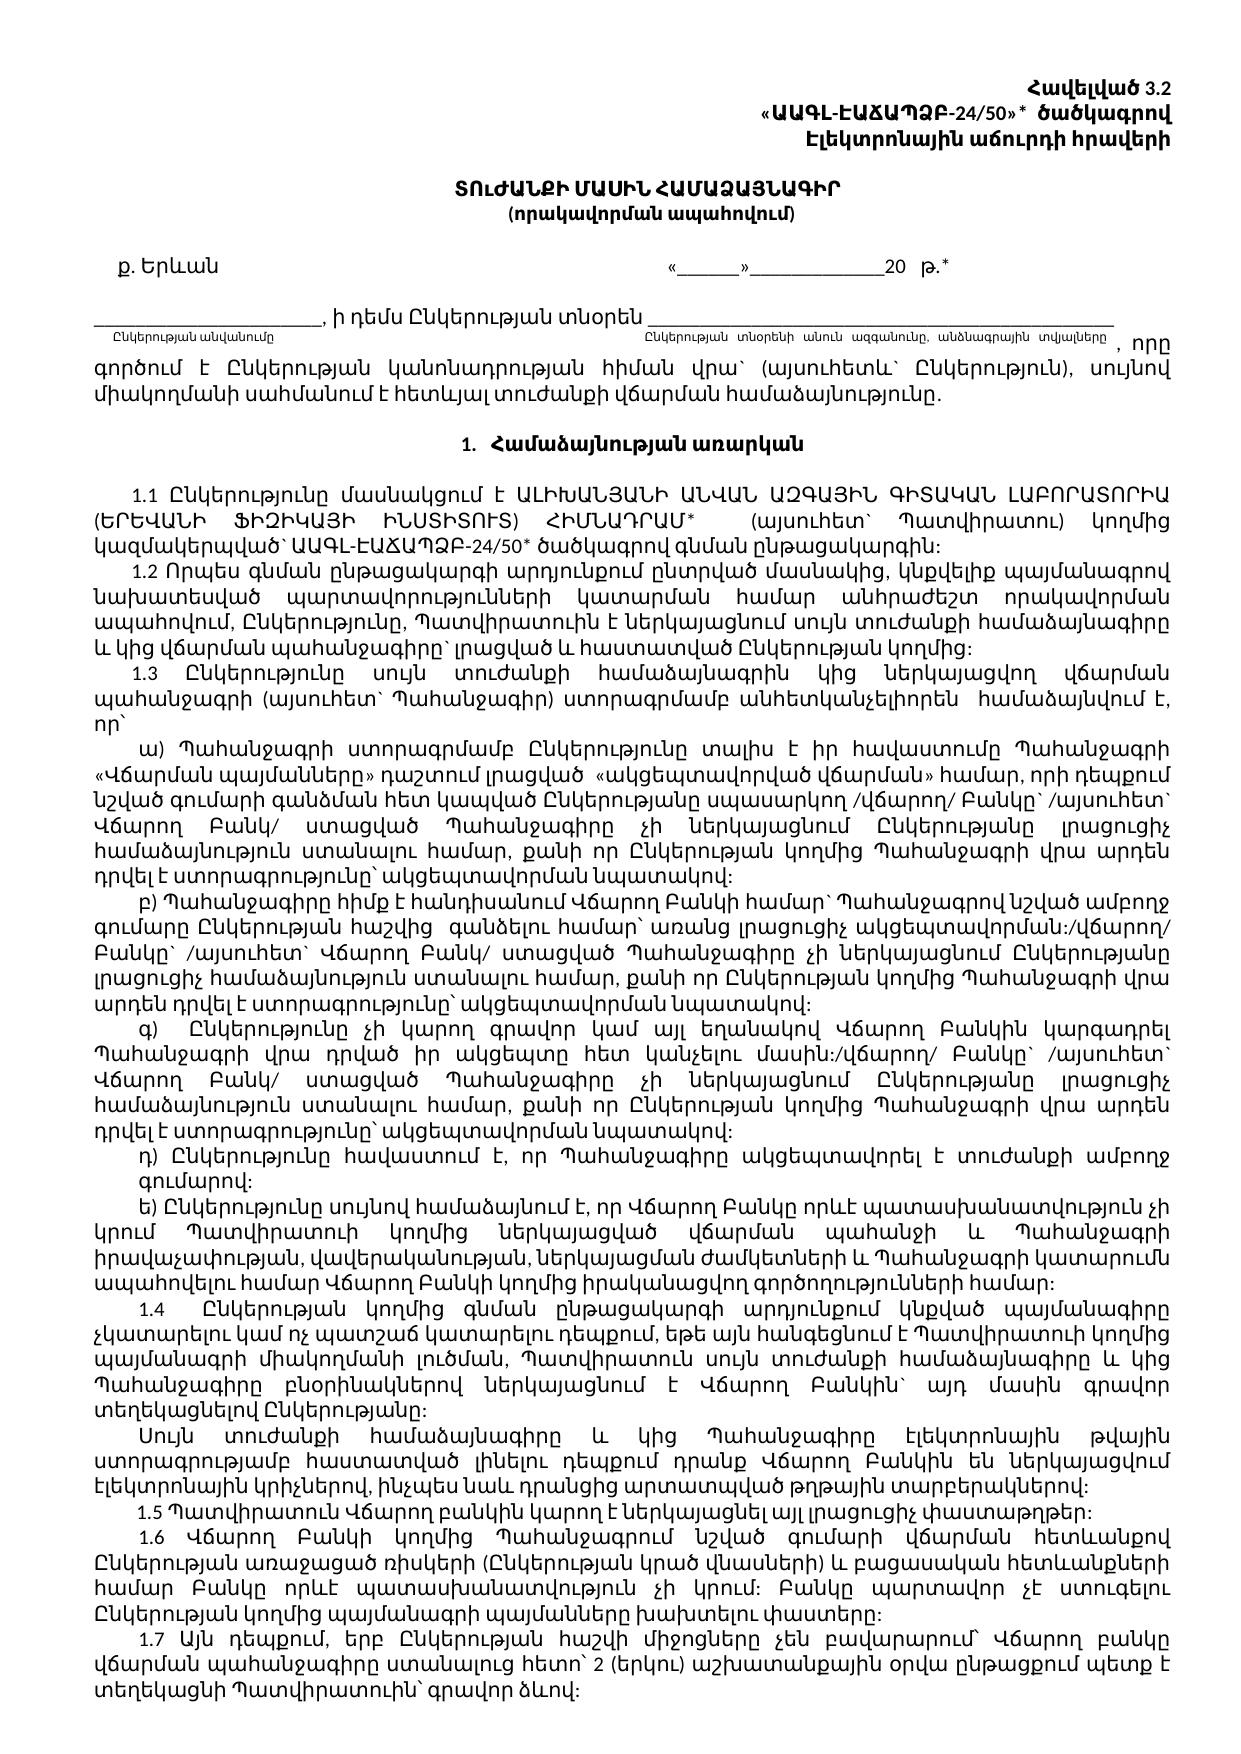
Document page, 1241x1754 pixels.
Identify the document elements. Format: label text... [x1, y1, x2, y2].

text 1.6 Վճարող Բանկի կողմից Պահանջագրում նշված գումարի վճարման հետևանքով Ընկերության առաջացած ռիսկերի (Ընկերության կրած վնասների) և բացասական հետևանքների համար Բանկը որևէ պատասխանատվություն չի կրում: Բանկը պարտավոր չէ ստուգելու Ընկերության կողմից պայմանագրի պայմանները խախտելու փաստերը: [94, 1524, 1171, 1626]
text գ) Ընկերությունը չի կարող գրավոր կամ այլ եղանակով Վճարող Բանկին կարգադրել Պահանջագրի վրա դրված իր ակցեպտը հետ կանչելու մասին:/վճարող/ Բանկը` /այսուհետ` Վճարող Բանկ/ ստացված Պահանջագիրը չի ներկայացնում Ընկերությանը լրացուցիչ համաձայնություն ստանալու համար, քանի որ Ընկերության կողմից Պահանջագրի վրա արդեն դրվել է ստորագրությունը՝ ակցեպտավորման նպատակով: [94, 1016, 1171, 1143]
text Հավելված 3.2 [94, 75, 1171, 100]
text «ԱԱԳԼ-ԷԱՃԱՊՁԲ-24/50»* ծածկագրով [94, 100, 1171, 126]
text 1.7 Այն դեպքում, երբ Ընկերության հաշվի միջոցները չեն բավարարում՝ Վճարող բանկը վճարման պահանջագիրը ստանալուց հետո՝ 2 (երկու) աշխատանքային օրվա ընթացքում պետք է տեղեկացնի Պատվիրատուին՝ գրավոր ձևով: [94, 1626, 1171, 1702]
text ՏՈւԺԱՆՔԻ ՄԱՍԻՆ ՀԱՄԱՁԱՅՆԱԳԻՐ [94, 177, 1171, 202]
text դ) Ընկերությունը հավաստում է, որ Պահանջագիրը ակցեպտավորել է տուժանքի ամբողջ գումարով: [138, 1143, 1171, 1194]
text 1.4 Ընկերության կողմից գնման ընթացակարգի արդյունքում կնքված պայմանագիրը չկատարելու կամ ոչ պատշաճ կատարելու դեպքում, եթե այն հանգեցնում է Պատվիրատուի կողմից պայմանագրի միակողմանի լուծման, Պատվիրատուն սույն տուժանքի համաձայնագիրը և կից Պահանջագիրը բնօրինակներով ներկայացնում է Վճարող Բանկին` այդ մասին գրավոր տեղեկացնելով Ընկերությանը: [94, 1296, 1171, 1423]
text (որակավորման ապահովում) [94, 202, 1171, 225]
text Ընկերության անվանումը Ընկերության տնօրենի անուն ազգանունը, անձնագրային տվյալները , որը գործում է Ընկերության կանոնադրության հիման վրա` (այսուհետև` Ընկերություն), սույնով միակողմանի սահմանում է հետևյալ տուժանքի վճարման համաձայնությունը. [94, 330, 1171, 406]
text ա) Պահանջագրի ստորագրմամբ Ընկերությունը տալիս է իր հավաստումը Պահանջագրի «Վճարման պայմանները» դաշտում լրացված «ակցեպտավորված վճարման» համար, որի դեպքում նշված գումարի գանձման հետ կապված Ընկերությանը սպասարկող /վճարող/ Բանկը` /այսուհետ` Վճարող Բանկ/ ստացված Պահանջագիրը չի ներկայացնում Ընկերությանը լրացուցիչ համաձայնություն ստանալու համար, քանի որ Ընկերության կողմից Պահանջագրի վրա արդեն դրվել է ստորագրությունը՝ ակցեպտավորման նպատակով: [94, 737, 1171, 889]
text 1.3 Ընկերությունը սույն տուժանքի համաձայնագրին կից ներկայացվող վճարման պահանջագրի (այսուհետ` Պահանջագիր) ստորագրմամբ անհետկանչելիորեն համաձայնվում է, որ՝ [94, 660, 1171, 737]
text Էլեկտրոնային աճուրդի հրավերի [94, 126, 1171, 151]
text 1.1 Ընկերությունը մասնակցում է ԱԼԻԽԱՆՅԱՆԻ ԱՆՎԱՆ ԱԶԳԱՅԻՆ ԳԻՏԱԿԱՆ ԼԱԲՈՐԱՏՈՐԻԱ (ԵՐԵՎԱՆԻ ՖԻԶԻԿԱՅԻ ԻՆՍՏԻՏՈՒՏ) ՀԻՄՆԱԴՐԱՄ* (այսուհետ` Պատվիրատու) կողմից կազմակերպված` ԱԱԳԼ-ԷԱՃԱՊՁԲ-24/50* ծածկագրով գնման ընթացակարգին: [94, 482, 1171, 559]
text բ) Պահանջագիրը հիմք է հանդիսանում Վճարող Բանկի համար` Պահանջագրով նշված ամբողջ գումարը Ընկերության հաշվից գանձելու համար՝ առանց լրացուցիչ ակցեպտավորման:/վճարող/ Բանկը` /այսուհետ` Վճարող Բանկ/ ստացված Պահանջագիրը չի ներկայացնում Ընկերությանը լրացուցիչ համաձայնություն ստանալու համար, քանի որ Ընկերության կողմից Պահանջագրի վրա արդեն դրվել է ստորագրությունը՝ ակցեպտավորման նպատակով: [94, 889, 1171, 1016]
text ք. Երևան «______»_____________20 թ.* [94, 254, 1171, 279]
text ______________________, ի դեմս Ընկերության տնօրեն _____________________________________________ [94, 304, 1171, 330]
text Սույն տուժանքի համաձայնագիրը և կից Պահանջագիրը էլեկտրոնային թվային ստորագրությամբ հաստատված լինելու դեպքում դրանք Վճարող Բանկին են ներկայացվում էլեկտրոնային կրիչներով, ինչպես նաև դրանցից արտատպված թղթային տարբերակներով: [94, 1423, 1171, 1499]
text 1. Համաձայնության առարկան [94, 432, 1171, 457]
text 1.5 Պատվիրատուն Վճարող բանկին կարող է ներկայացնել այլ լրացուցիչ փաստաթղթեր: [94, 1499, 1171, 1524]
text ե) Ընկերությունը սույնով համաձայնում է, որ Վճարող Բանկը որևէ պատասխանատվություն չի կրում Պատվիրատուի կողմից ներկայացված վճարման պահանջի և Պահանջագրի իրավաչափության, վավերականության, ներկայացման ժամկետների և Պահանջագրի կատարումն ապահովելու համար Վճարող Բանկի կողմից իրականացվող գործողությունների համար: [94, 1194, 1171, 1296]
text 1.2 Որպես գնման ընթացակարգի արդյունքում ընտրված մասնակից, կնքվելիք պայմանագրով նախատեսված պարտավորությունների կատարման համար անհրաժեշտ որակավորման ապահովում, Ընկերությունը, Պատվիրատուին է ներկայացնում սույն տուժանքի համաձայնագիրը և կից վճարման պահանջագիրը` լրացված և հաստատված Ընկերության կողմից: [94, 559, 1171, 660]
